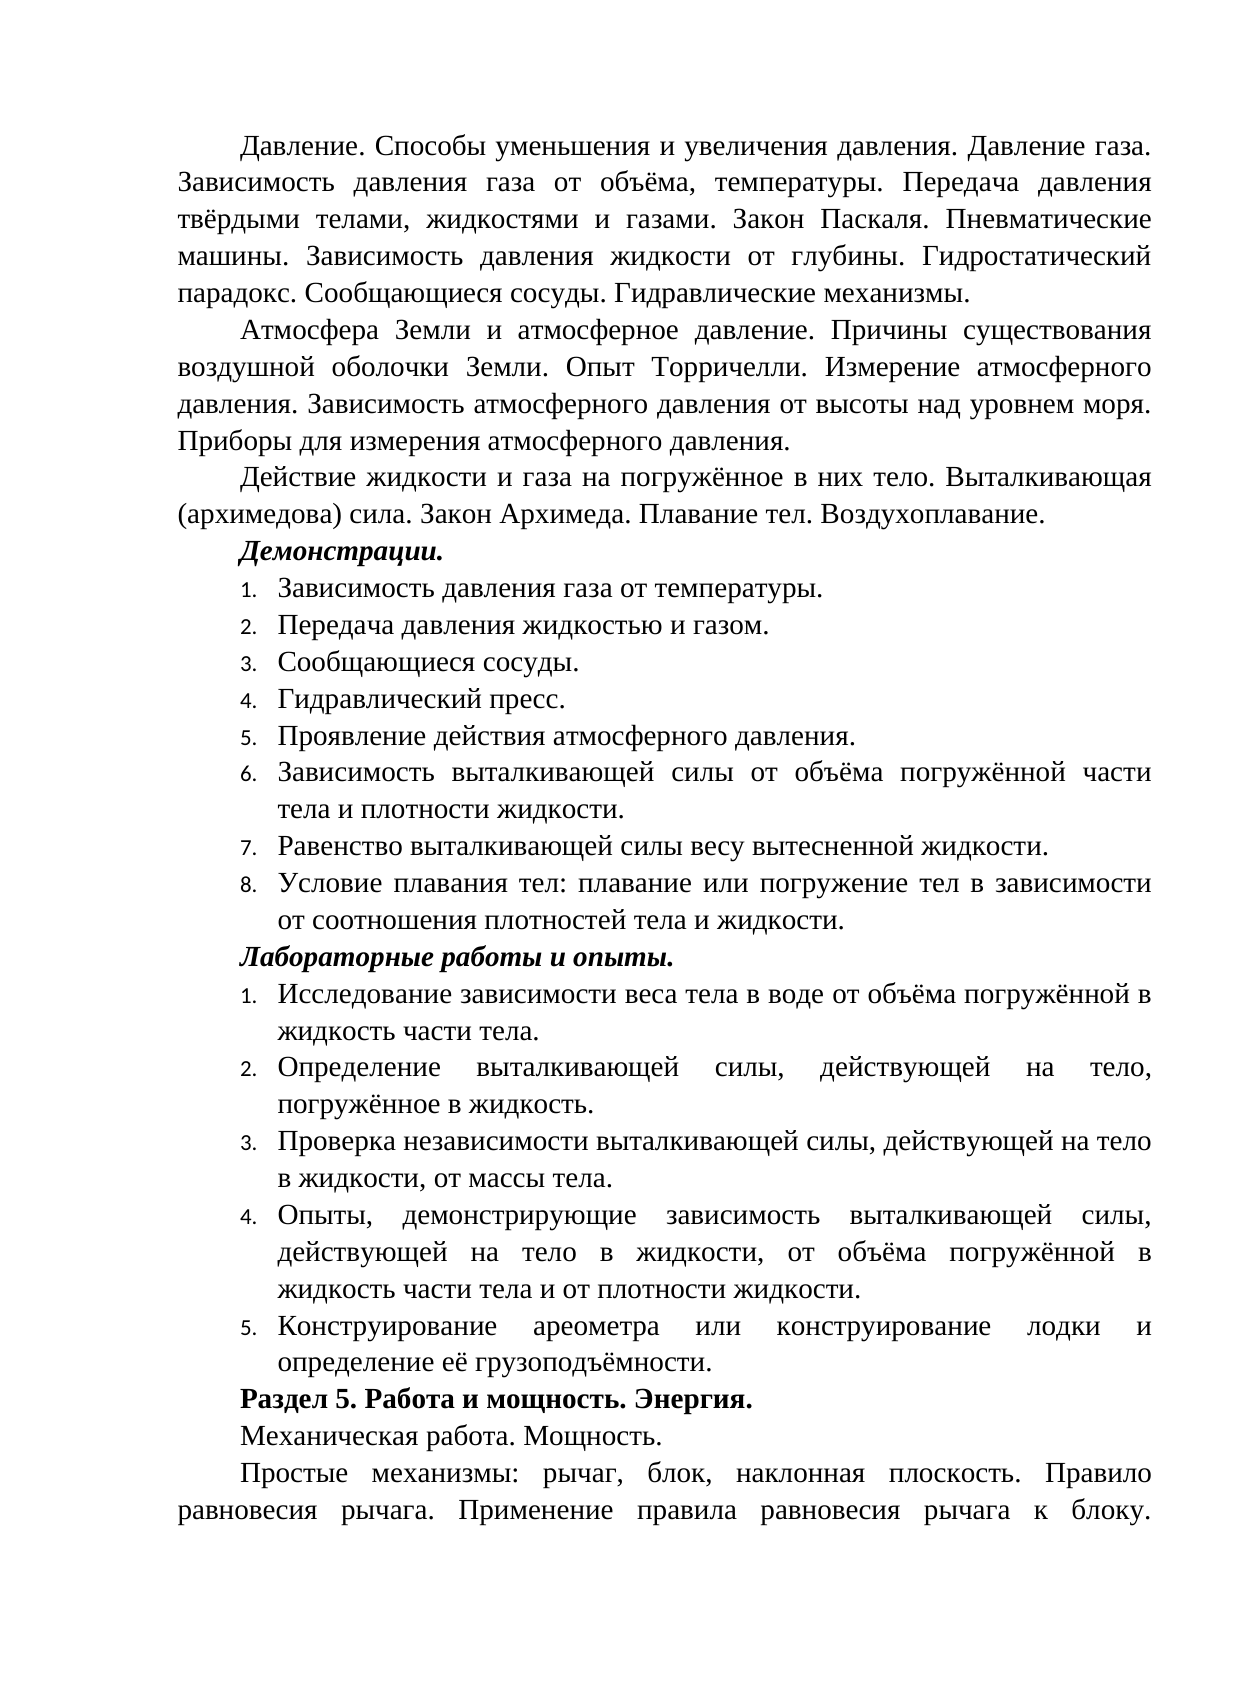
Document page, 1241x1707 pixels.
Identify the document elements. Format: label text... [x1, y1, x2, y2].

list Гидравлический пресс. [240, 681, 1152, 714]
list Сообщающиеся сосуды. [240, 644, 1152, 677]
list Проявление действия атмосферного давления. [240, 718, 1152, 751]
text Механическая работа. Мощность. [177, 1418, 1152, 1452]
text Лабораторные работы и опыты. [177, 939, 1152, 972]
text Атмосфера Земли и атмосферное давление. Причины существования воздушной оболочки Земли. Опыт Торричелли. Измерение атмосферного давления. Зависимость атмосферного давления от высоты над уровнем моря. Приборы для измерения атмосферного давления. [177, 312, 1152, 456]
list Конструирование ареометра или конструирование лодки и определение её грузоподъёмности. [240, 1308, 1152, 1378]
list Опыты, демонстрирующие зависимость выталкивающей силы, действующей на тело в жидкости, от объёма погружённой в жидкость части тела и от плотности жидкости. [240, 1197, 1152, 1304]
list Условие плавания тел: плавание или погружение тел в зависимости от соотношения плотностей тела и жидкости. [240, 865, 1152, 936]
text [177, 1455, 1152, 1526]
text Раздел 5. Работа и мощность. Энергия. [177, 1381, 1152, 1415]
list Исследование зависимости веса тела в воде от объёма погружённой в жидкость части тела. [240, 976, 1152, 1046]
list Зависимость давления газа от температуры. [240, 570, 1152, 604]
text Давление. Способы уменьшения и увеличения давления. Давление газа. Зависимость давления газа от объёма, температуры. Передача давления твёрдыми телами, жидкостями и газами. Закон Паскаля. Пневматические машины. Зависимость давления жидкости от глубины. Гидростатический парадокс. Сообщающиеся сосуды. Гидравлические механизмы. [177, 128, 1152, 309]
text Действие жидкости и газа на погружённое в них тело. Выталкивающая (архимедова) сила. Закон Архимеда. Плавание тел. Воздухоплавание. [177, 459, 1152, 530]
text Демонстрации. [177, 533, 1152, 567]
list Проверка независимости выталкивающей силы, действующей на тело в жидкости, от массы тела. [240, 1123, 1152, 1194]
list Передача давления жидкостью и газом. [240, 607, 1152, 641]
list Зависимость выталкивающей силы от объёма погружённой части тела и плотности жидкости. [240, 754, 1152, 825]
list Равенство выталкивающей силы весу вытесненной жидкости. [240, 828, 1152, 862]
list Определение выталкивающей силы, действующей на тело, погружённое в жидкость. [240, 1049, 1152, 1120]
